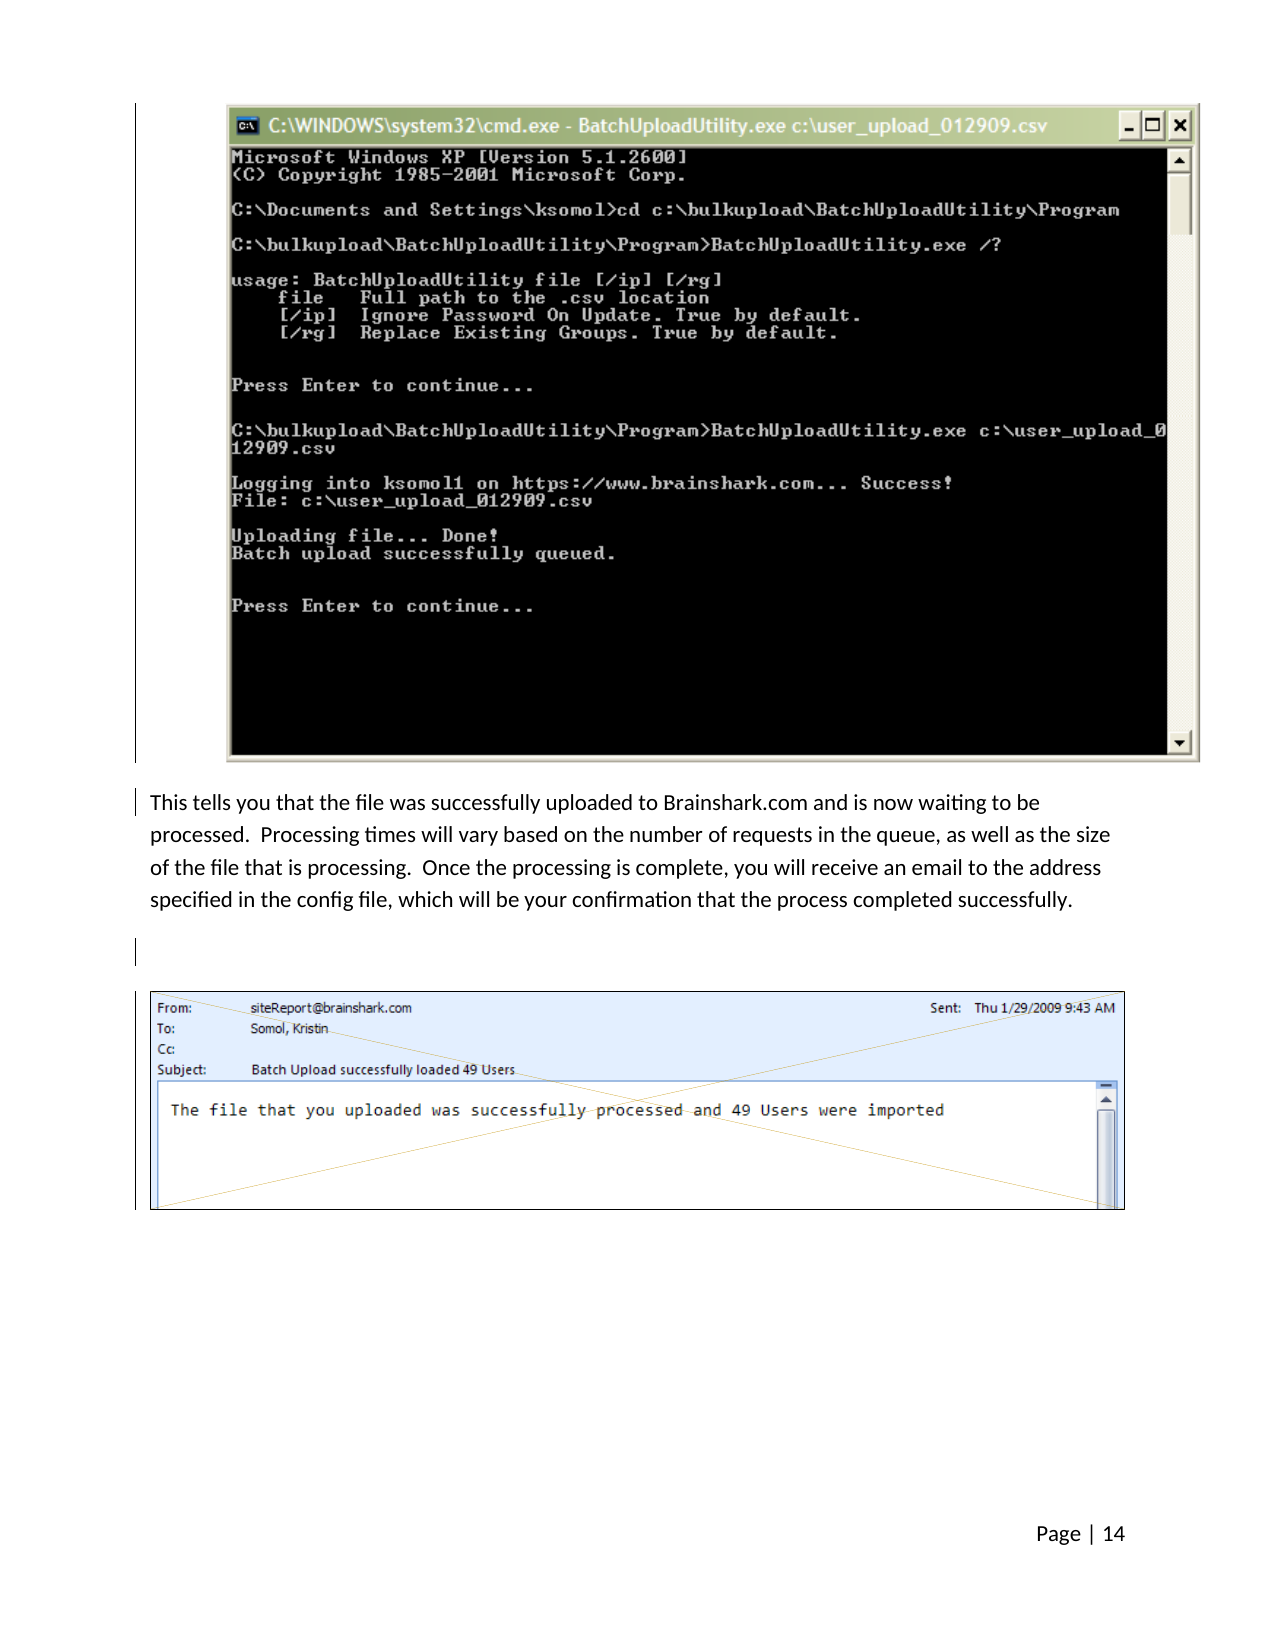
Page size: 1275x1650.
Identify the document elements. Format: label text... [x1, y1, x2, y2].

picture [641, 993, 1124, 1208]
text This tells you that the file was successfully uploaded to Brainshark.com and is now waiting to be processed. Processing times will vary based on the number of requests in the queue, as well as the size of the file that is processing. Once the processing is complete, you will receive an email to the address specified in the config file, which will be your confirmation that the process completed successfully. [150, 788, 1125, 913]
picture [225, 103, 1200, 764]
picture [157, 992, 1117, 1100]
picture [151, 993, 634, 1208]
picture [156, 1101, 1119, 1209]
